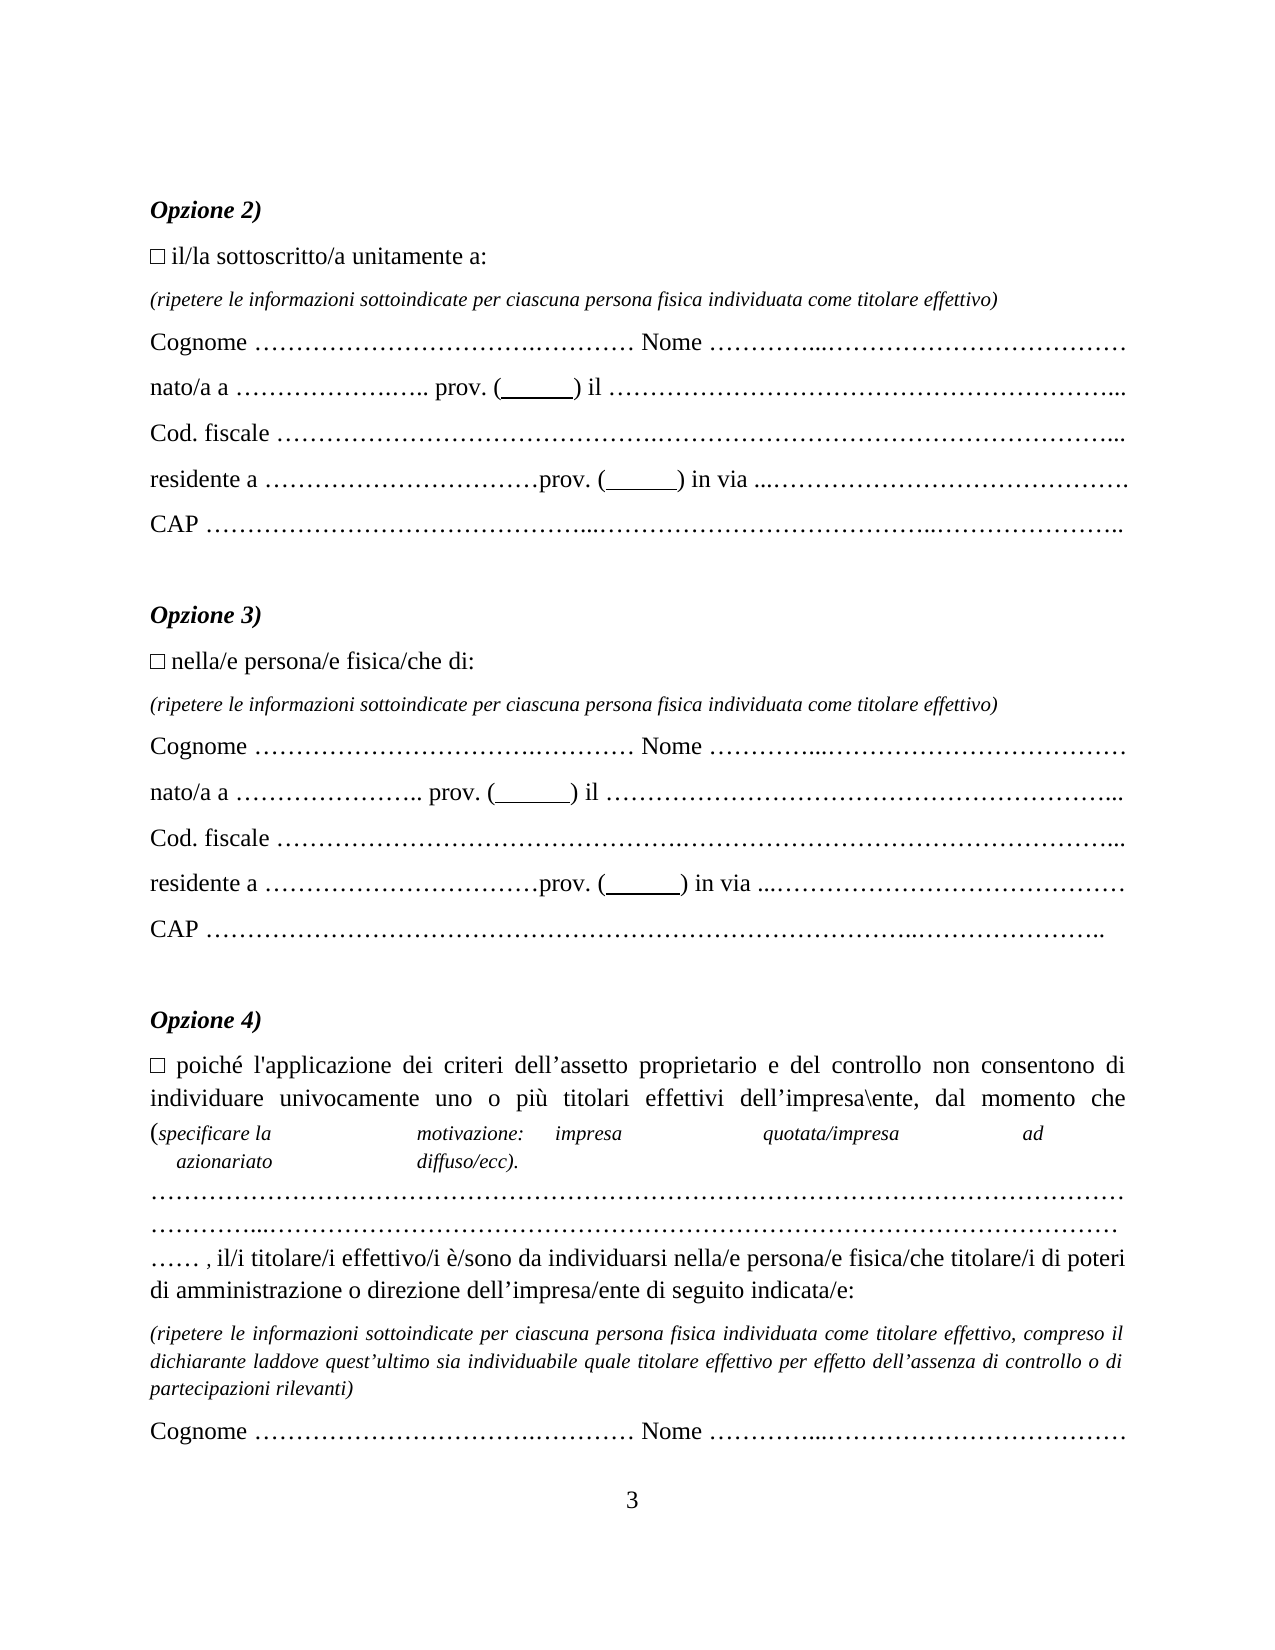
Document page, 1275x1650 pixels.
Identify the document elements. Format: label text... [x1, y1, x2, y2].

text Cognome …………………………….………… Nome …………...……………………………… [150, 731, 1137, 760]
text …… , il/i titolare/i effettivo/i è/sono da individuarsi nella/e persona/e fisica/che titolare/i di poteri di amministrazione o direzione dell’impresa/ente di seguito indicata/e: [150, 1243, 1137, 1304]
text Cod. fiscale ………………………………………….……………………………………………... [150, 823, 1137, 852]
text (ripetere le informazioni sottoindicate per ciascuna persona fisica individuata come titolare effettivo) [150, 691, 1137, 716]
text Cognome …………………………….………… Nome …………...……………………………… [150, 1416, 1137, 1445]
text Cod. fiscale ……………………………………….………………………………………………... [150, 418, 1137, 447]
text (ripetere le informazioni sottoindicate per ciascuna persona fisica individuata come titolare effettivo, compreso il dichiarante laddove quest’ultimo sia individuabile quale titolare effettivo per effetto dell’assenza di controllo o di partecipazioni rilevanti) [150, 1321, 1124, 1400]
text residente a ……………………………prov. ( ) in via ...…………………………………… [150, 868, 1137, 897]
text nato/a a ………………….. prov. ( ) il ……………………………………………………... [150, 777, 1137, 806]
subtitle Opzione 3) [150, 600, 1137, 629]
text residente a ……………………………prov. ( ) in via ...……………………………………. [150, 464, 1137, 492]
list nella/e persona/e fisica/che di: [150, 646, 1137, 674]
subtitle Opzione 2) [150, 195, 1137, 224]
text Cognome …………………………….………… Nome …………...……………………………… [150, 327, 1137, 356]
text CAP ………………………………………...…………………………………..………………….. [150, 509, 1137, 538]
list il/la sottoscritto/a unitamente a: [150, 241, 1137, 270]
text ……………………………………………………………………………………………………… [150, 1176, 1137, 1205]
text …………...………………………………………………………………………………………… [150, 1209, 1137, 1238]
text CAP …………………………………………………………………………..………………….. [150, 914, 1137, 942]
list poiché l'applicazione dei criteri dell’assetto proprietario e del controllo non consentono di individuare univocamente uno o più titolari effettivi dell’impresa\ente, dal momento che (specificare la motivazione: impresa quotata/impresa ad azionariato diffuso/ecc). [150, 1051, 1126, 1173]
text (ripetere le informazioni sottoindicate per ciascuna persona fisica individuata come titolare effettivo) [150, 287, 1137, 311]
subtitle Opzione 4) [150, 1005, 1137, 1033]
text nato/a a ……………….….. prov. ( ) il ……………………………………………………... [150, 372, 1137, 401]
